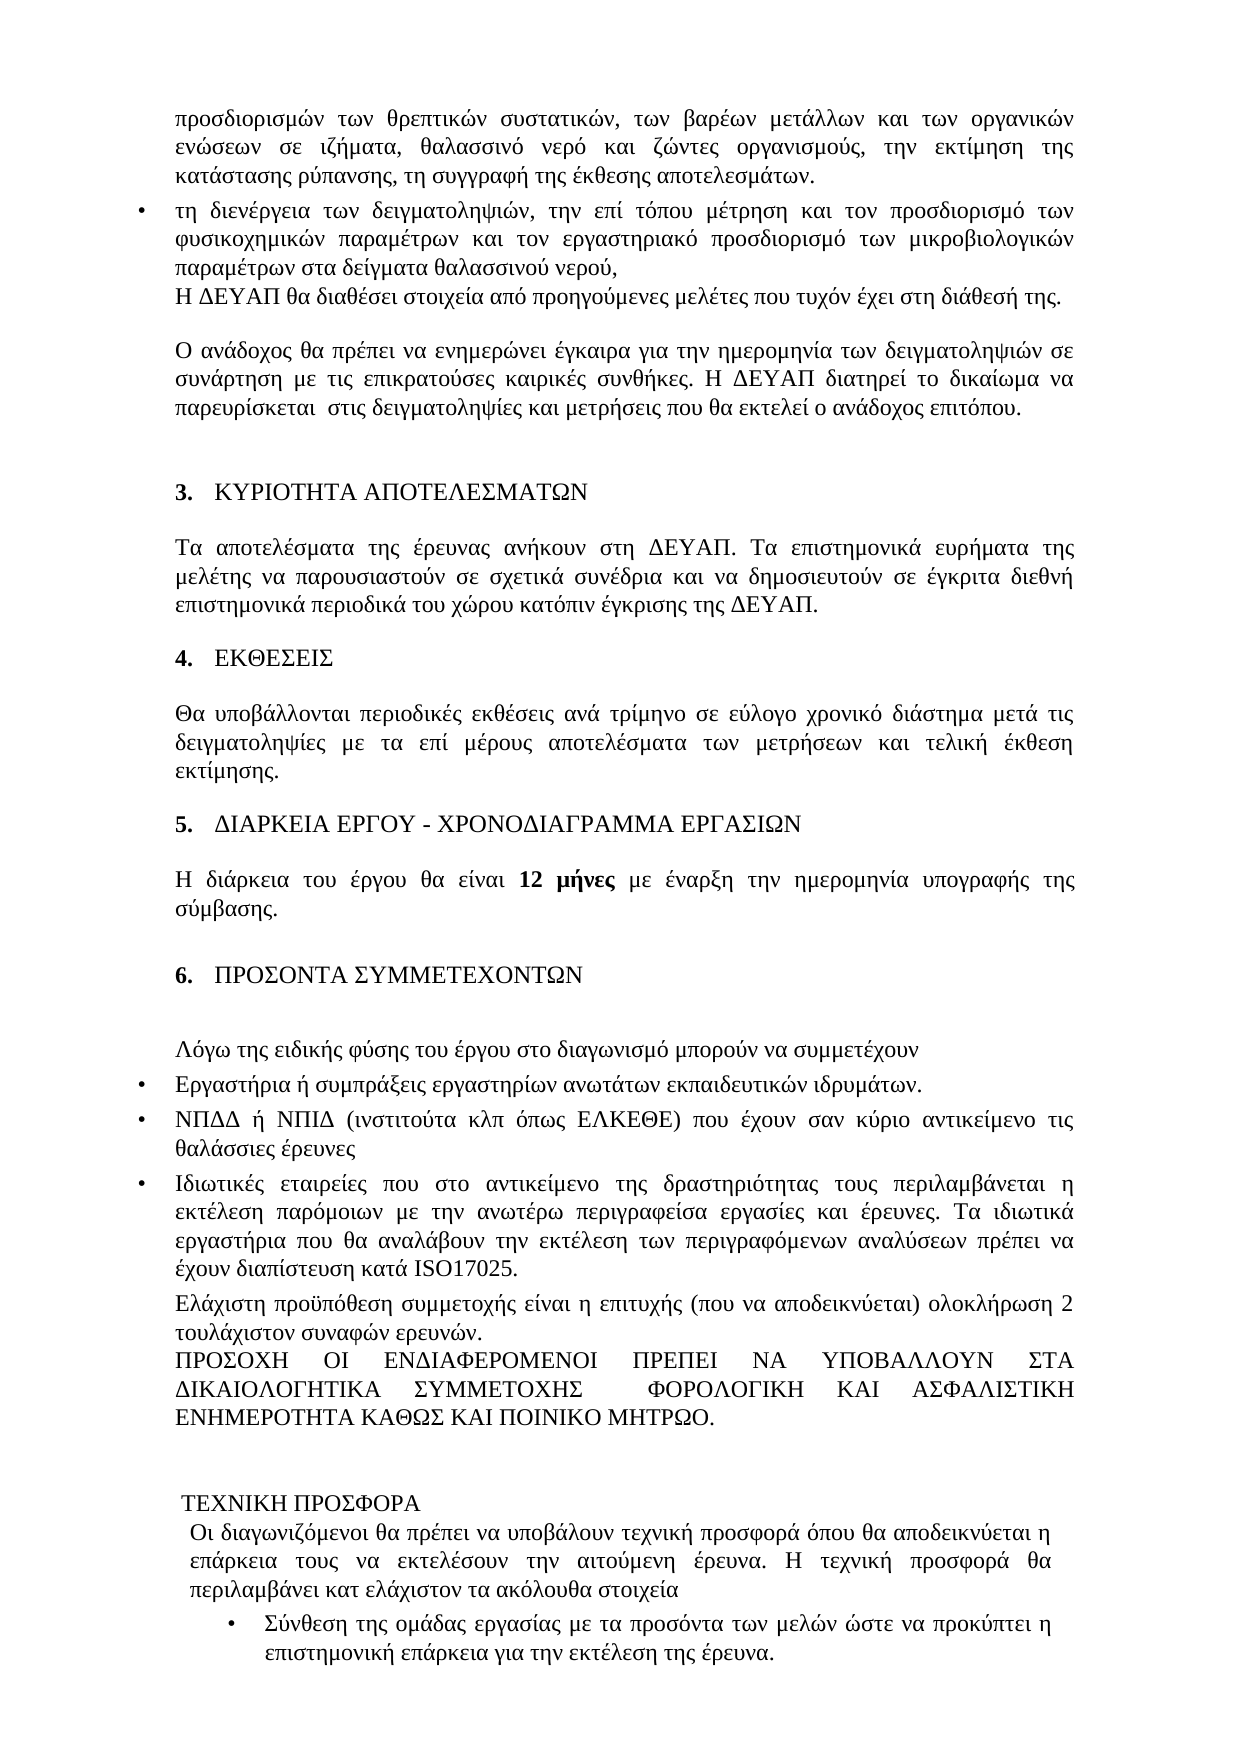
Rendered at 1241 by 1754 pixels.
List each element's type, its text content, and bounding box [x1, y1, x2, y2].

text Ο ανάδοχος θα πρέπει να ενημερώνει έγκαιρα για την ημερομηνία των δειγματοληψιών σε συνάρτηση με τις επικρατούσες καιρικές συνθήκες. Η ΔΕΥΑΠ διατηρεί το δικαίωμα να παρευρίσκεται στις δειγματοληψίες και μετρήσεις που θα εκτελεί ο ανάδοχος επιτόπου. [175, 335, 1075, 421]
text Οι διαγωνιζόμενοι θα πρέπει να υποβάλουν τεχνική προσφορά όπου θα αποδεικνύεται η επάρκεια τους να εκτελέσουν την αιτούμενη έρευνα. Η τεχνική προσφορά θα περιλαμβάνει κατ ελάχιστον τα ακόλουθα στοιχεία [189, 1517, 1053, 1603]
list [137, 103, 1075, 189]
list τη διενέργεια των δειγματοληψιών, την επί τόπου μέτρηση και τον προσδιορισμό των φυσικοχημικών παραμέτρων και τον εργαστηριακό προσδιορισμό των μικροβιολογικών παραμέτρων στα δείγματα θαλασσινού νερού, [137, 195, 1075, 281]
list Εργαστήρια ή συμπράξεις εργαστηρίων ανωτάτων εκπαιδευτικών ιδρυμάτων. [137, 1069, 1075, 1098]
list ΚΥΡΙΟΤΗΤΑ ΑΠΟΤΕΛΕΣΜΑΤΩΝ [175, 481, 1075, 505]
text ΤΕΧΝΙΚΗ ΠΡΟΣΦΟΡΑ [175, 1489, 1075, 1517]
text Ελάχιστη προϋπόθεση συμμετοχής είναι η επιτυχής (που να αποδεικνύεται) ολοκλήρωση 2 τουλάχιστον συναφών ερευνών. [175, 1289, 1075, 1346]
text Η διάρκεια του έργου θα είναι 12 μήνες με έναρξη την ημερομηνία υπογραφής της σύμβασης. [175, 864, 1075, 922]
list ΝΠΔΔ ή ΝΠΙΔ (ινστιτούτα κλπ όπως ΕΛΚΕΘΕ) που έχουν σαν κύριο αντικείμενο τις θαλάσσιες έρευνες [137, 1105, 1075, 1162]
text Η ΔΕΥΑΠ θα διαθέσει στοιχεία από προηγούμενες μελέτες που τυχόν έχει στη διάθεσή της. [175, 281, 1075, 310]
text Λόγω της ειδικής φύσης του έργου στο διαγωνισμό μπορούν να συμμετέχουν [175, 1034, 1075, 1063]
list ΕΚΘΕΣΕΙΣ [175, 647, 1075, 671]
text Τα αποτελέσματα της έρευνας ανήκουν στη ΔΕΥΑΠ. Τα επιστημονικά ευρήματα της μελέτης να παρουσιαστούν σε σχετικά συνέδρια και να δημοσιευτούν σε έγκριτα διεθνή επιστημονικά περιοδικά του χώρου κατόπιν έγκρισης της ΔΕΥΑΠ. [175, 533, 1075, 618]
list Ιδιωτικές εταιρείες που στο αντικείμενο της δραστηριότητας τους περιλαμβάνεται η εκτέλεση παρόμοιων με την ανωτέρω περιγραφείσα εργασίες και έρευνες. Τα ιδιωτικά εργαστήρια που θα αναλάβουν την εκτέλεση των περιγραφόμενων αναλύσεων πρέπει να έχουν διαπίστευση κατά ISO17025. [137, 1168, 1075, 1283]
list Σύνθεση της ομάδας εργασίας με τα προσόντα των μελών ώστε να προκύπτει η επιστημονική επάρκεια για την εκτέλεση της έρευνα. [227, 1609, 1053, 1667]
text ΠΡΟΣΟΧΗ ΟΙ ΕΝΔΙΑΦΕΡΟΜΕΝΟΙ ΠΡΕΠΕΙ ΝΑ ΥΠΟΒΑΛΛΟΥΝ ΣΤΑ ΔΙΚΑΙΟΛΟΓΗΤΙΚΑ ΣΥΜΜΕΤΟΧΗΣ ΦΟΡΟΛΟΓΙΚΗ ΚΑΙ ΑΣΦΑΛΙΣΤΙΚΗ ΕΝΗΜΕΡΟΤΗΤΑ ΚΑΘΩΣ ΚΑΙ ΠΟΙΝΙΚΟ ΜΗΤΡΩΟ. [175, 1346, 1075, 1432]
list ΠΡΟΣΟΝΤΑ ΣΥΜΜΕΤΕΧΟΝΤΩΝ [175, 964, 1075, 988]
text Θα υποβάλλονται περιοδικές εκθέσεις ανά τρίμηνο σε εύλογο χρονικό διάστημα μετά τις δειγματοληψίες με τα επί μέρους αποτελέσματα των μετρήσεων και τελική έκθεση εκτίμησης. [175, 699, 1075, 784]
list ΔΙΑΡΚΕΙΑ ΕΡΓΟΥ - ΧΡΟΝΟΔΙΑΓΡΑΜΜΑ ΕΡΓΑΣΙΩΝ [175, 813, 1075, 837]
